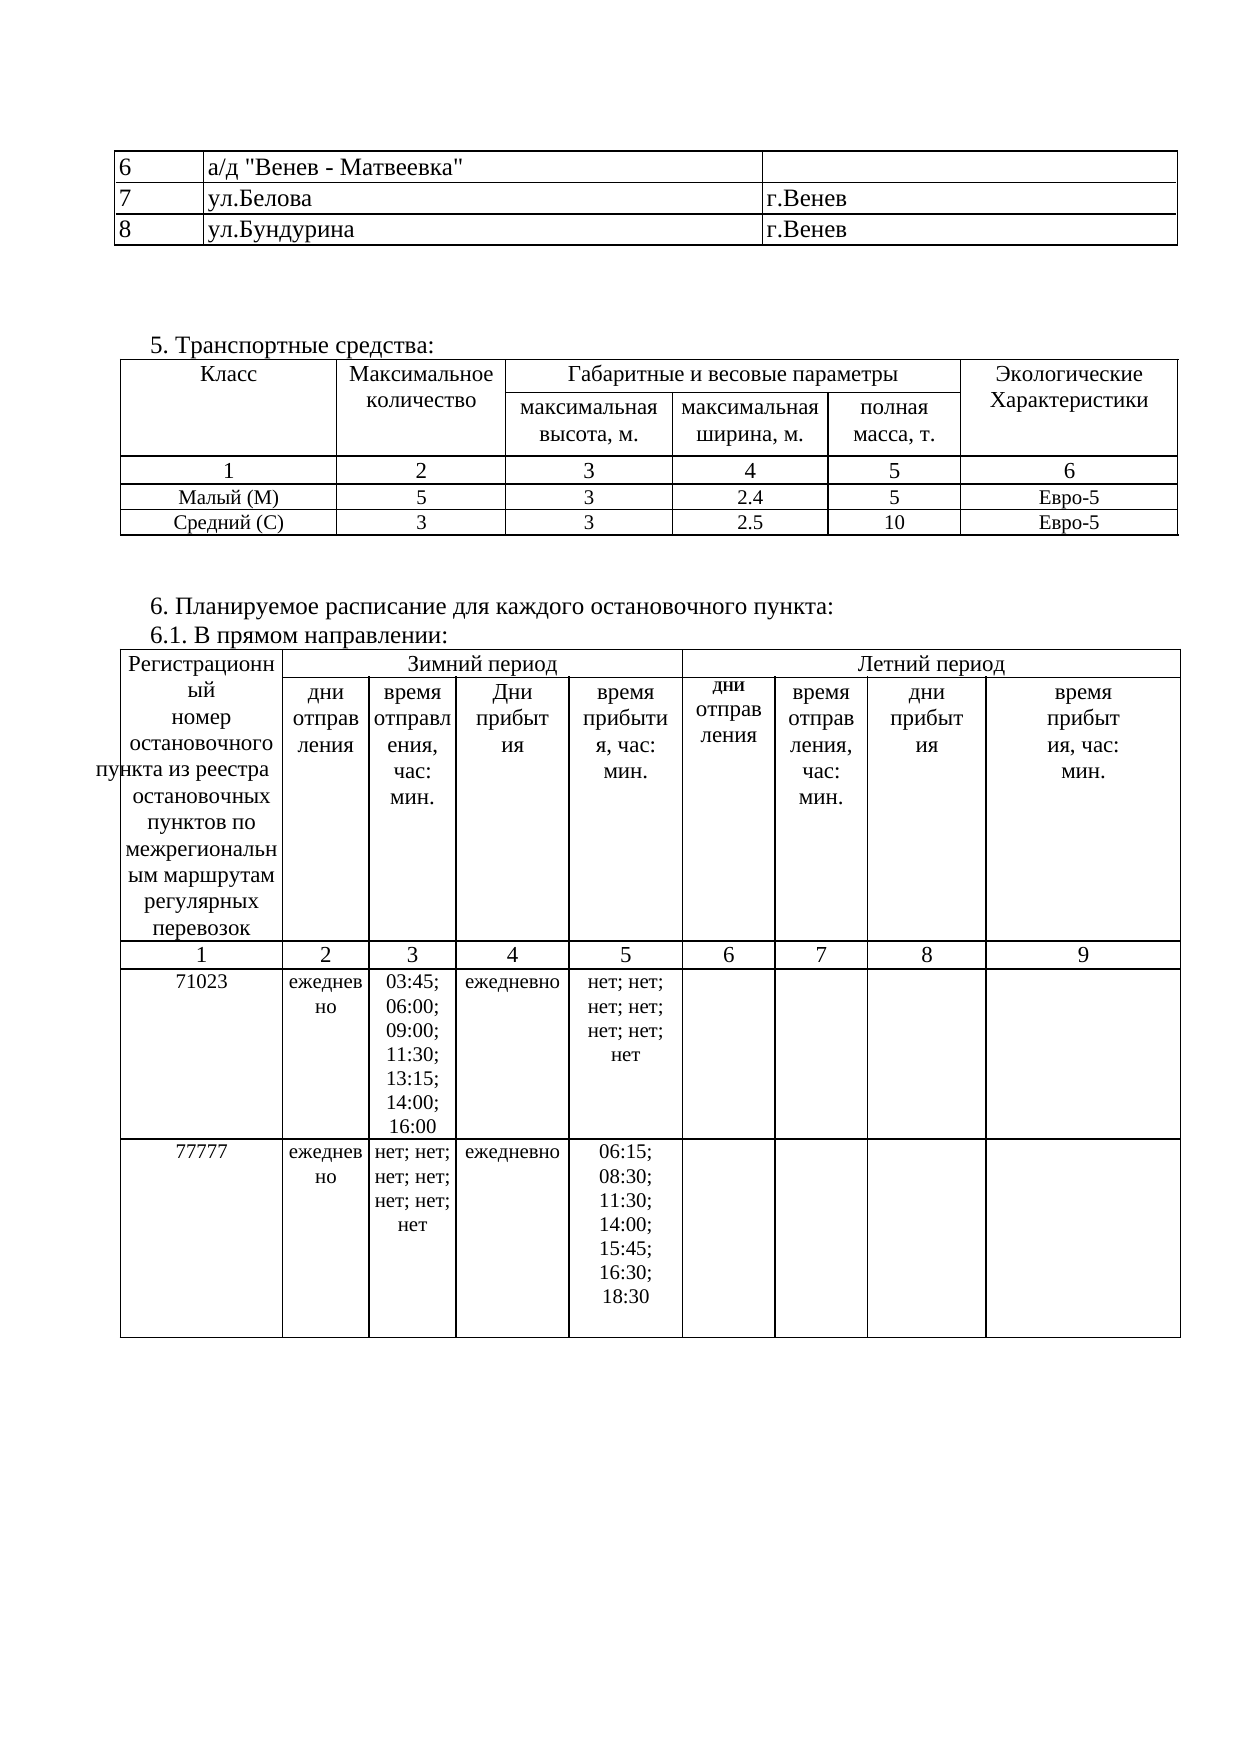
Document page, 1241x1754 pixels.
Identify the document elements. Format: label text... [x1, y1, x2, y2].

table_cell ул.Бундурина [204, 215, 762, 244]
table_cell ежедневно [283, 1140, 368, 1337]
table_cell [763, 152, 1177, 181]
table_cell 3 [506, 510, 672, 534]
table_cell 3 [506, 485, 672, 509]
table_cell время прибыти я, час: мин. [570, 678, 682, 940]
table_cell [776, 970, 867, 1138]
table_cell 9 [987, 942, 1180, 968]
table_cell 77777 [121, 1140, 282, 1337]
table_cell 8 [115, 214, 203, 244]
text 6.1. В прямом направлении: [150, 620, 1090, 648]
table_cell Малый (М) [121, 485, 336, 509]
table_header Зимний период [283, 650, 682, 676]
table_cell полная масса, т. [829, 393, 960, 455]
table_cell 7 [115, 183, 203, 213]
table_cell ежедневно [283, 970, 368, 1138]
table_cell 5 [829, 485, 960, 509]
table_cell 8 [868, 942, 985, 968]
table_cell 5 [337, 485, 505, 509]
table_cell нет; нет; нет; нет; нет; нет; нет [570, 970, 682, 1138]
table_cell нет; нет; нет; нет; нет; нет; нет [370, 1140, 455, 1337]
table_cell 5 [829, 457, 960, 483]
table_cell г.Венев [763, 181, 1177, 213]
table_cell дни отправ ления [283, 678, 368, 940]
table_cell время отправ ления, час: мин. [776, 678, 867, 940]
table_cell 2.5 [673, 510, 827, 534]
table_cell Дни прибыт ия [457, 678, 568, 940]
table_cell ежедневно [457, 1140, 568, 1337]
table_cell время отправл ения, час: мин. [370, 678, 455, 940]
table_cell ул.Белова [204, 183, 762, 213]
table_cell 03:45; 06:00; 09:00; 11:30; 13:15; 14:00; 16:00 [370, 970, 455, 1138]
table_header Экологические Характеристики [961, 360, 1177, 455]
table_cell 71023 [121, 970, 282, 1138]
table_header Максимальное количество [337, 360, 505, 455]
text 6. Планируемое расписание для каждого остановочного пункта: [150, 591, 1090, 620]
table_cell [987, 970, 1180, 1138]
table_cell Средний (С) [121, 510, 336, 534]
table_cell 4 [673, 457, 827, 483]
table_cell 2 [283, 942, 368, 968]
table_cell максимальная ширина, м. [673, 393, 827, 455]
table_cell 10 [829, 510, 960, 534]
table_cell 6 [683, 942, 774, 968]
table_cell 7 [776, 942, 867, 968]
table_cell время прибыт ия, час: мин. [987, 678, 1180, 940]
table_cell 06:15; 08:30; 11:30; 14:00; 15:45; 16:30; 18:30 [570, 1140, 682, 1337]
table_cell 3 [370, 942, 455, 968]
table_cell ДНИ отправ ления [683, 678, 774, 940]
table_cell Евро-5 [961, 510, 1177, 534]
table_cell дни прибыт ия [868, 678, 985, 940]
table_cell [683, 970, 774, 1138]
table_cell [683, 1140, 774, 1337]
table_cell 3 [337, 510, 505, 534]
table_cell [776, 1140, 867, 1337]
table_cell 1 [121, 457, 336, 483]
table_cell 3 [506, 457, 672, 483]
table_cell 5 [570, 942, 682, 968]
table_header Габаритные и весовые параметры [506, 360, 960, 392]
table_cell Евро-5 [961, 485, 1177, 509]
table_header Летний период [683, 650, 1180, 676]
table_cell 6 [115, 152, 203, 181]
table_header Класс [121, 360, 336, 455]
table_cell ежедневно [457, 970, 568, 1138]
table_cell г.Венев [763, 213, 1177, 244]
table_cell [868, 970, 985, 1138]
table_cell 2.4 [673, 485, 827, 509]
table_cell а/д "Венев - Матвеевка" [204, 152, 762, 181]
table_cell 2 [337, 457, 505, 483]
table_header Регистрационный номер остановочного пункта из реестра остановочных пунктов по межрегиональным маршрутам регулярных перевозок [121, 650, 282, 940]
table_cell 6 [961, 457, 1177, 483]
table_cell 4 [457, 942, 568, 968]
table_cell 1 [121, 942, 282, 968]
table_cell [987, 1140, 1180, 1337]
table_cell максимальная высота, м. [506, 393, 672, 455]
table_cell [868, 1140, 985, 1337]
text 5. Транспортные средства: [150, 330, 1090, 358]
